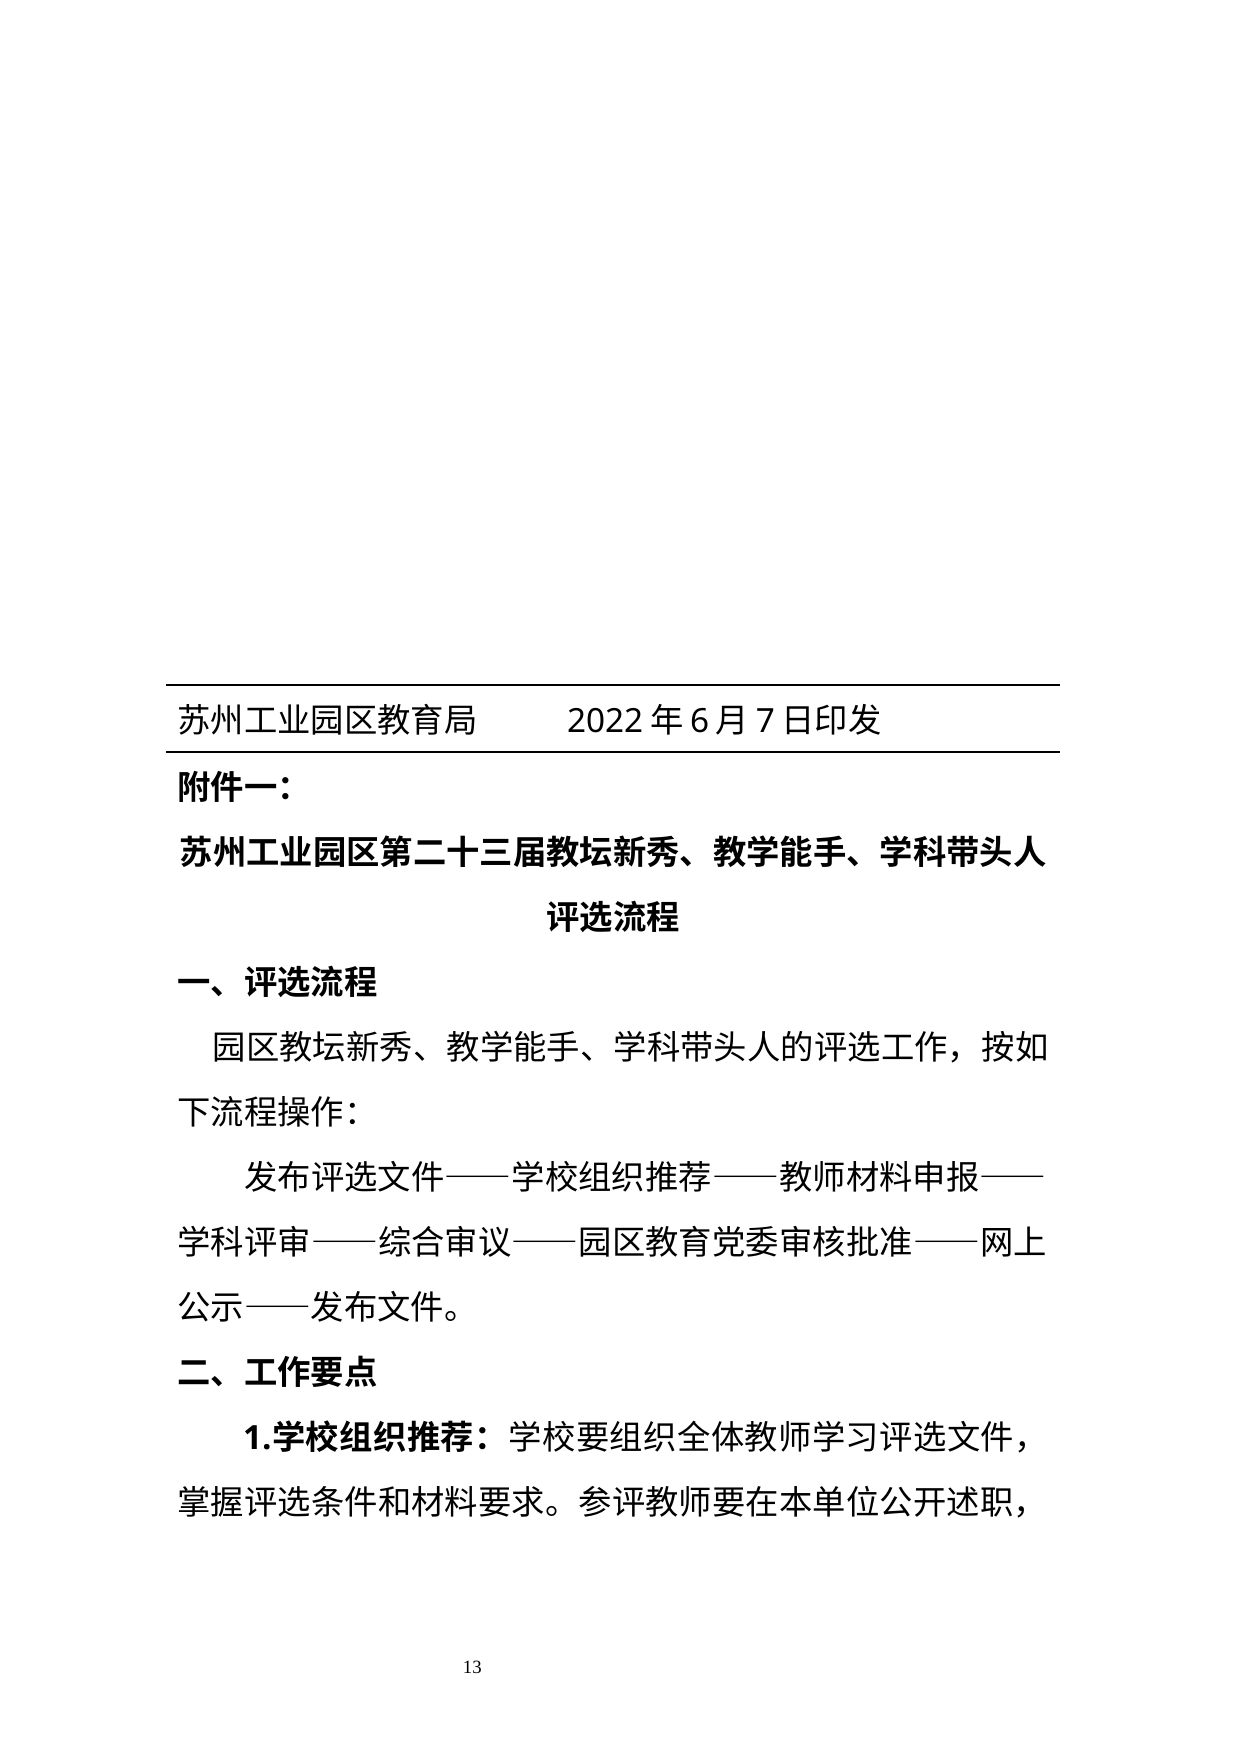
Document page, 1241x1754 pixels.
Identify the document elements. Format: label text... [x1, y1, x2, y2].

text 二、工作要点 [177, 1338, 1048, 1403]
text 评选流程 [177, 883, 1048, 948]
text 发布评选文件——学校组织推荐——教师材料申报——学科评审——综合审议——园区教育党委审核批准——网上公示——发布文件。 [177, 1143, 1048, 1338]
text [177, 1403, 1048, 1533]
text 苏州工业园区第二十三届教坛新秀、教学能手、学科带头人 [177, 818, 1048, 883]
text 附件一： [177, 753, 1048, 818]
table_header 苏州工业园区教育局 2022年6月7日印发 [166, 686, 1059, 751]
text 一、评选流程 [177, 948, 1048, 1013]
text 园区教坛新秀、教学能手、学科带头人的评选工作，按如下流程操作： [177, 1013, 1048, 1143]
